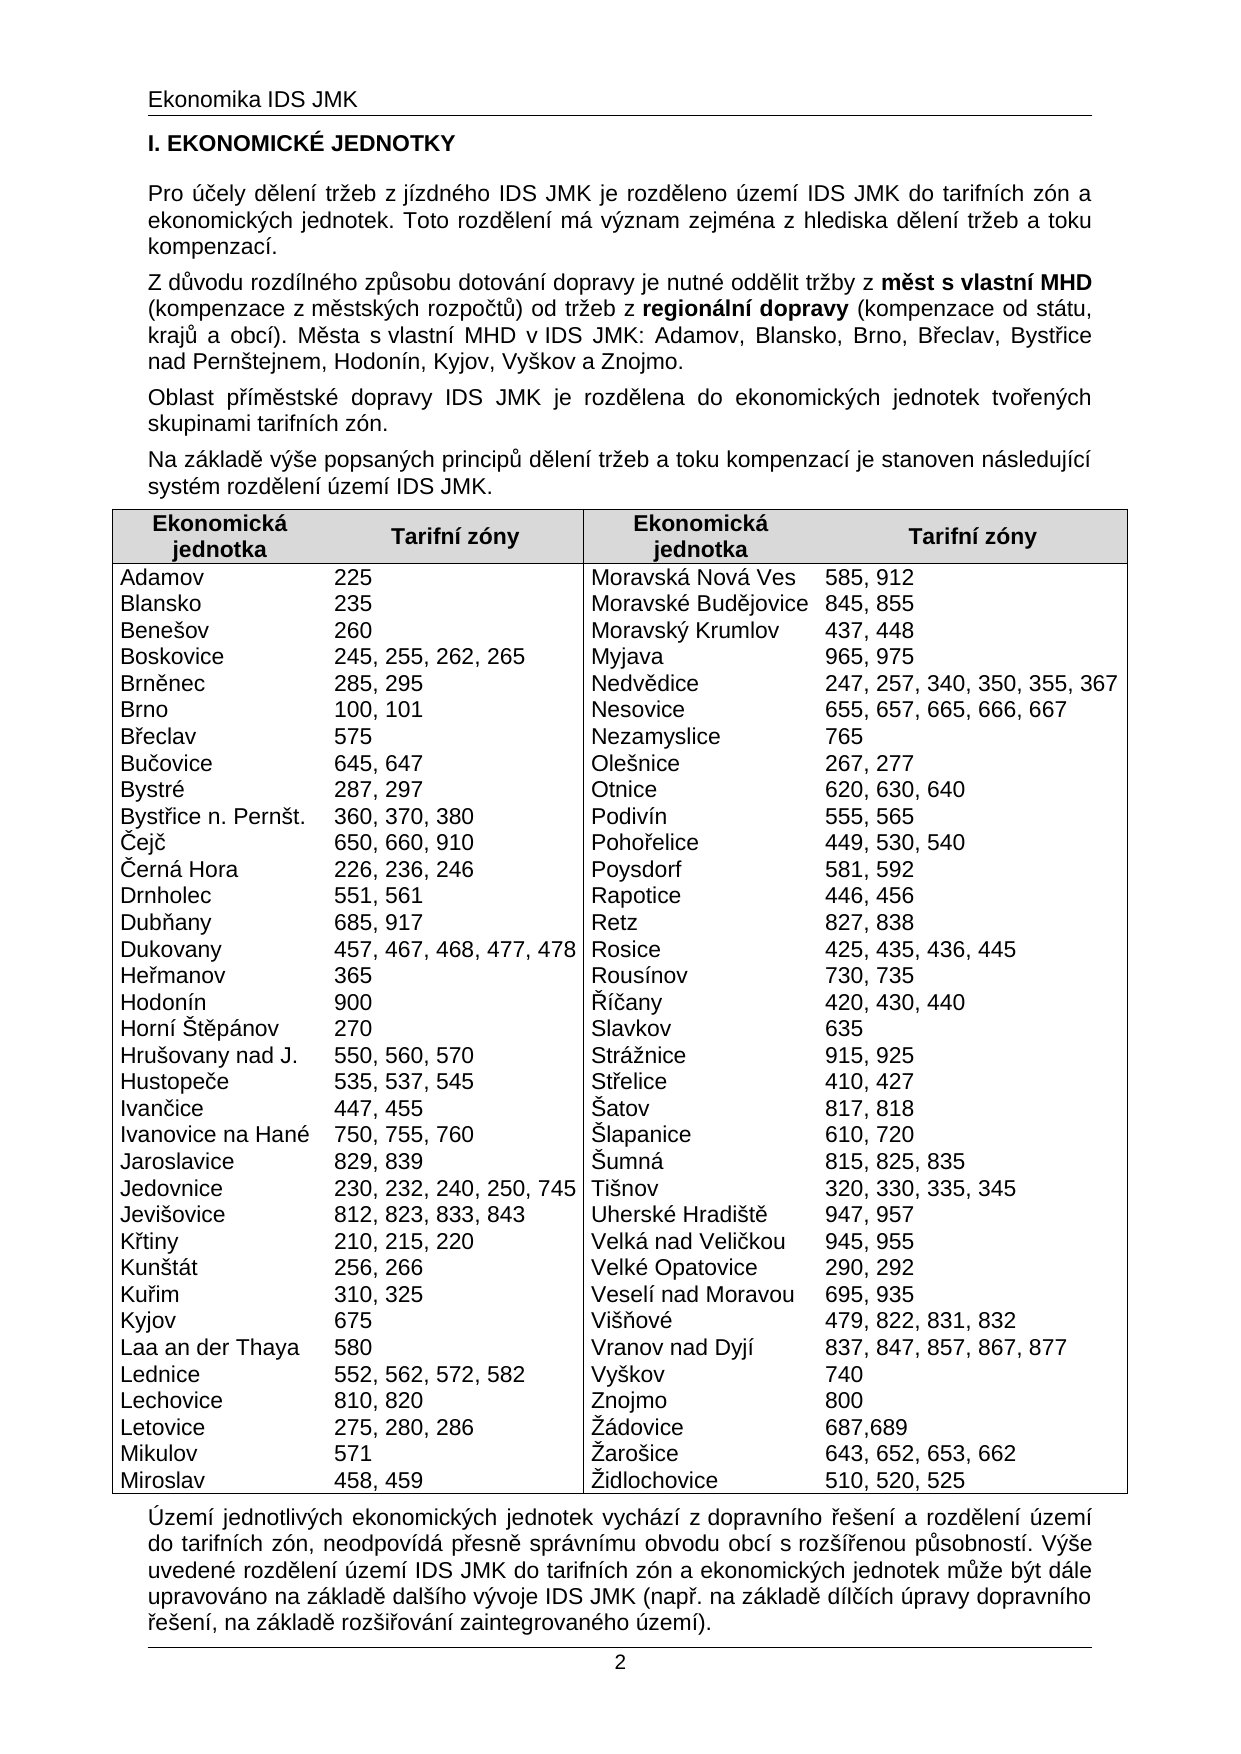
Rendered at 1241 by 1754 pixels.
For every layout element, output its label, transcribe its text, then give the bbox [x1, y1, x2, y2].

text Oblast příměstské dopravy IDS JMK je rozdělena do ekonomických jednotek tvořených skupinami tarifních zón. [148, 384, 1092, 437]
text Na základě výše popsaných principů dělení tržeb a toku kompenzací je stanoven následující systém rozdělení území IDS JMK. [148, 446, 1092, 499]
table_cell 915, 925 [818, 1042, 1127, 1068]
table_cell Jevišovice [113, 1201, 327, 1227]
table_cell 287, 297 [327, 776, 583, 802]
table_cell Šumná [584, 1148, 818, 1174]
table_cell 310, 325 [327, 1281, 583, 1307]
table_cell 695, 935 [818, 1281, 1127, 1307]
table_cell 275, 280, 286 [327, 1414, 583, 1440]
table_cell 650, 660, 910 [327, 829, 583, 856]
table_cell Letovice [113, 1414, 327, 1440]
table_cell 730, 735 [818, 962, 1127, 988]
table_cell Pohořelice [584, 829, 818, 856]
table_cell Lednice [113, 1360, 327, 1387]
table_cell 551, 561 [327, 882, 583, 909]
table_cell Višňové [584, 1307, 818, 1334]
table_header Ekonomická jednotka [584, 510, 818, 563]
table_cell 320, 330, 335, 345 [818, 1174, 1127, 1201]
table_cell 267, 277 [818, 749, 1127, 776]
table_cell Rosice [584, 935, 818, 962]
table_cell 510, 520, 525 [818, 1467, 1127, 1493]
table_cell 256, 266 [327, 1254, 583, 1281]
table_cell 610, 720 [818, 1121, 1127, 1148]
table_cell 225 [327, 564, 583, 590]
table_cell Žarošice [584, 1440, 818, 1467]
table_cell 247, 257, 340, 350, 355, 367 [818, 670, 1127, 696]
table_cell 457, 467, 468, 477, 478 [327, 935, 583, 962]
table_cell Kunštát [113, 1254, 327, 1281]
table_cell Kuřim [113, 1281, 327, 1307]
table_cell 643, 652, 653, 662 [818, 1440, 1127, 1467]
table_cell Bučovice [113, 749, 327, 776]
table_cell 945, 955 [818, 1228, 1127, 1254]
table_cell 575 [327, 723, 583, 749]
table_cell Nezamyslice [584, 723, 818, 749]
table_cell Poysdorf [584, 856, 818, 882]
table_cell 447, 455 [327, 1095, 583, 1121]
table_cell 571 [327, 1440, 583, 1467]
table_cell Jaroslavice [113, 1148, 327, 1174]
table_cell 837, 847, 857, 867, 877 [818, 1334, 1127, 1360]
table_cell 585, 912 [818, 564, 1127, 590]
table_cell Adamov [113, 564, 327, 590]
table_cell 845, 855 [818, 590, 1127, 617]
table_cell Znojmo [584, 1387, 818, 1413]
table_cell Ivančice [113, 1095, 327, 1121]
table_cell 810, 820 [327, 1387, 583, 1413]
table_cell Nedvědice [584, 670, 818, 696]
table_cell 235 [327, 590, 583, 617]
table_cell 750, 755, 760 [327, 1121, 583, 1148]
table_cell Dukovany [113, 935, 327, 962]
text Území jednotlivých ekonomických jednotek vychází z dopravního řešení a rozdělení území do tarifních zón, neodpovídá přesně správnímu obvodu obcí s rozšířenou působností. Výše uvedené rozdělení území IDS JMK do tarifních zón a ekonomických jednotek může být dále upravováno na základě dalšího vývoje IDS JMK (např. na základě dílčích úpravy dopravního řešení, na základě rozšiřování zaintegrovaného území). [148, 1504, 1092, 1636]
table_cell Velká nad Veličkou [584, 1228, 818, 1254]
table_cell Bystré [113, 776, 327, 802]
table_cell 437, 448 [818, 617, 1127, 643]
table_header Tarifní zóny [327, 510, 583, 563]
table_cell Říčany [584, 989, 818, 1015]
table_cell Lechovice [113, 1387, 327, 1413]
table_cell Laa an der Thaya [113, 1334, 327, 1360]
table_cell Vyškov [584, 1360, 818, 1387]
table_cell 827, 838 [818, 909, 1127, 935]
table_cell 687,689 [818, 1414, 1127, 1440]
table_cell Židlochovice [584, 1467, 818, 1493]
table_cell Moravská Nová Ves [584, 564, 818, 590]
table_cell Drnholec [113, 882, 327, 909]
table_header Ekonomická jednotka [113, 510, 327, 563]
table_cell 552, 562, 572, 582 [327, 1360, 583, 1387]
table_cell 655, 657, 665, 666, 667 [818, 696, 1127, 723]
table_cell 458, 459 [327, 1467, 583, 1493]
table_cell Boskovice [113, 643, 327, 670]
table_cell 947, 957 [818, 1201, 1127, 1227]
text Z důvodu rozdílného způsobu dotování dopravy je nutné oddělit tržby z měst s vlastní MHD (kompenzace z městských rozpočtů) od tržeb z regionální dopravy (kompenzace od státu, krajů a obcí). Města s vlastní MHD v IDS JMK: Adamov, Blansko, Brno, Břeclav, Bystřice nad Pernštejnem, Hodonín, Kyjov, Vyškov a Znojmo. [148, 269, 1092, 374]
table_cell Čejč [113, 829, 327, 856]
table_cell Dubňany [113, 909, 327, 935]
table_cell 230, 232, 240, 250, 745 [327, 1174, 583, 1201]
table_cell 555, 565 [818, 803, 1127, 829]
text I. Ekonomické jednotky [148, 130, 1092, 156]
table_cell Hustopeče [113, 1068, 327, 1095]
table_cell 270 [327, 1015, 583, 1042]
table_cell Myjava [584, 643, 818, 670]
table_cell Brněnec [113, 670, 327, 696]
table_cell 550, 560, 570 [327, 1042, 583, 1068]
table_cell Střelice [584, 1068, 818, 1095]
table_cell Šatov [584, 1095, 818, 1121]
table_cell 580 [327, 1334, 583, 1360]
table_cell Moravské Budějovice [584, 590, 818, 617]
table_cell 800 [818, 1387, 1127, 1413]
table_cell 100, 101 [327, 696, 583, 723]
table_cell 420, 430, 440 [818, 989, 1127, 1015]
table_cell 425, 435, 436, 445 [818, 935, 1127, 962]
table_cell Brno [113, 696, 327, 723]
table_cell Hodonín [113, 989, 327, 1015]
table_cell Miroslav [113, 1467, 327, 1493]
table_cell 365 [327, 962, 583, 988]
table_cell Bystřice n. Pernšt. [113, 803, 327, 829]
table_cell 290, 292 [818, 1254, 1127, 1281]
table_cell Podivín [584, 803, 818, 829]
table_cell 449, 530, 540 [818, 829, 1127, 856]
table_cell Blansko [113, 590, 327, 617]
table_cell 535, 537, 545 [327, 1068, 583, 1095]
table_cell 226, 236, 246 [327, 856, 583, 882]
table_cell Křtiny [113, 1228, 327, 1254]
text Pro účely dělení tržeb z jízdného IDS JMK je rozděleno území IDS JMK do tarifních zón a ekonomických jednotek. Toto rozdělení má význam zejména z hlediska dělení tržeb a toku kompenzací. [148, 180, 1092, 259]
table_cell 410, 427 [818, 1068, 1127, 1095]
table_cell 446, 456 [818, 882, 1127, 909]
table_cell 685, 917 [327, 909, 583, 935]
table_cell 620, 630, 640 [818, 776, 1127, 802]
table_cell 210, 215, 220 [327, 1228, 583, 1254]
table_cell Ivanovice na Hané [113, 1121, 327, 1148]
table_cell Rapotice [584, 882, 818, 909]
table_cell 245, 255, 262, 265 [327, 643, 583, 670]
table_cell Strážnice [584, 1042, 818, 1068]
table_cell Šlapanice [584, 1121, 818, 1148]
table_cell Velké Opatovice [584, 1254, 818, 1281]
table_cell Otnice [584, 776, 818, 802]
table_cell Tišnov [584, 1174, 818, 1201]
table_cell Vranov nad Dyjí [584, 1334, 818, 1360]
table_cell 829, 839 [327, 1148, 583, 1174]
table_cell 740 [818, 1360, 1127, 1387]
table_cell Břeclav [113, 723, 327, 749]
table_cell 815, 825, 835 [818, 1148, 1127, 1174]
table_cell Olešnice [584, 749, 818, 776]
table_cell 285, 295 [327, 670, 583, 696]
table_cell Černá Hora [113, 856, 327, 882]
table_cell Horní Štěpánov [113, 1015, 327, 1042]
table_cell 965, 975 [818, 643, 1127, 670]
table_cell Rousínov [584, 962, 818, 988]
table_cell 581, 592 [818, 856, 1127, 882]
table_cell 675 [327, 1307, 583, 1334]
table_cell Hrušovany nad J. [113, 1042, 327, 1068]
table_cell 360, 370, 380 [327, 803, 583, 829]
table_cell 635 [818, 1015, 1127, 1042]
table_cell 817, 818 [818, 1095, 1127, 1121]
table_cell 645, 647 [327, 749, 583, 776]
table_cell Mikulov [113, 1440, 327, 1467]
table_cell Slavkov [584, 1015, 818, 1042]
table_cell 900 [327, 989, 583, 1015]
table_cell Heřmanov [113, 962, 327, 988]
table_cell Moravský Krumlov [584, 617, 818, 643]
table_cell Benešov [113, 617, 327, 643]
table_cell Kyjov [113, 1307, 327, 1334]
table_cell 479, 822, 831, 832 [818, 1307, 1127, 1334]
table_cell Nesovice [584, 696, 818, 723]
table_cell Žádovice [584, 1414, 818, 1440]
table_cell 812, 823, 833, 843 [327, 1201, 583, 1227]
table_cell 765 [818, 723, 1127, 749]
table_cell Retz [584, 909, 818, 935]
table_cell 260 [327, 617, 583, 643]
table_header Tarifní zóny [818, 510, 1127, 563]
table_cell Veselí nad Moravou [584, 1281, 818, 1307]
table_cell Jedovnice [113, 1174, 327, 1201]
table_cell Uherské Hradiště [584, 1201, 818, 1227]
